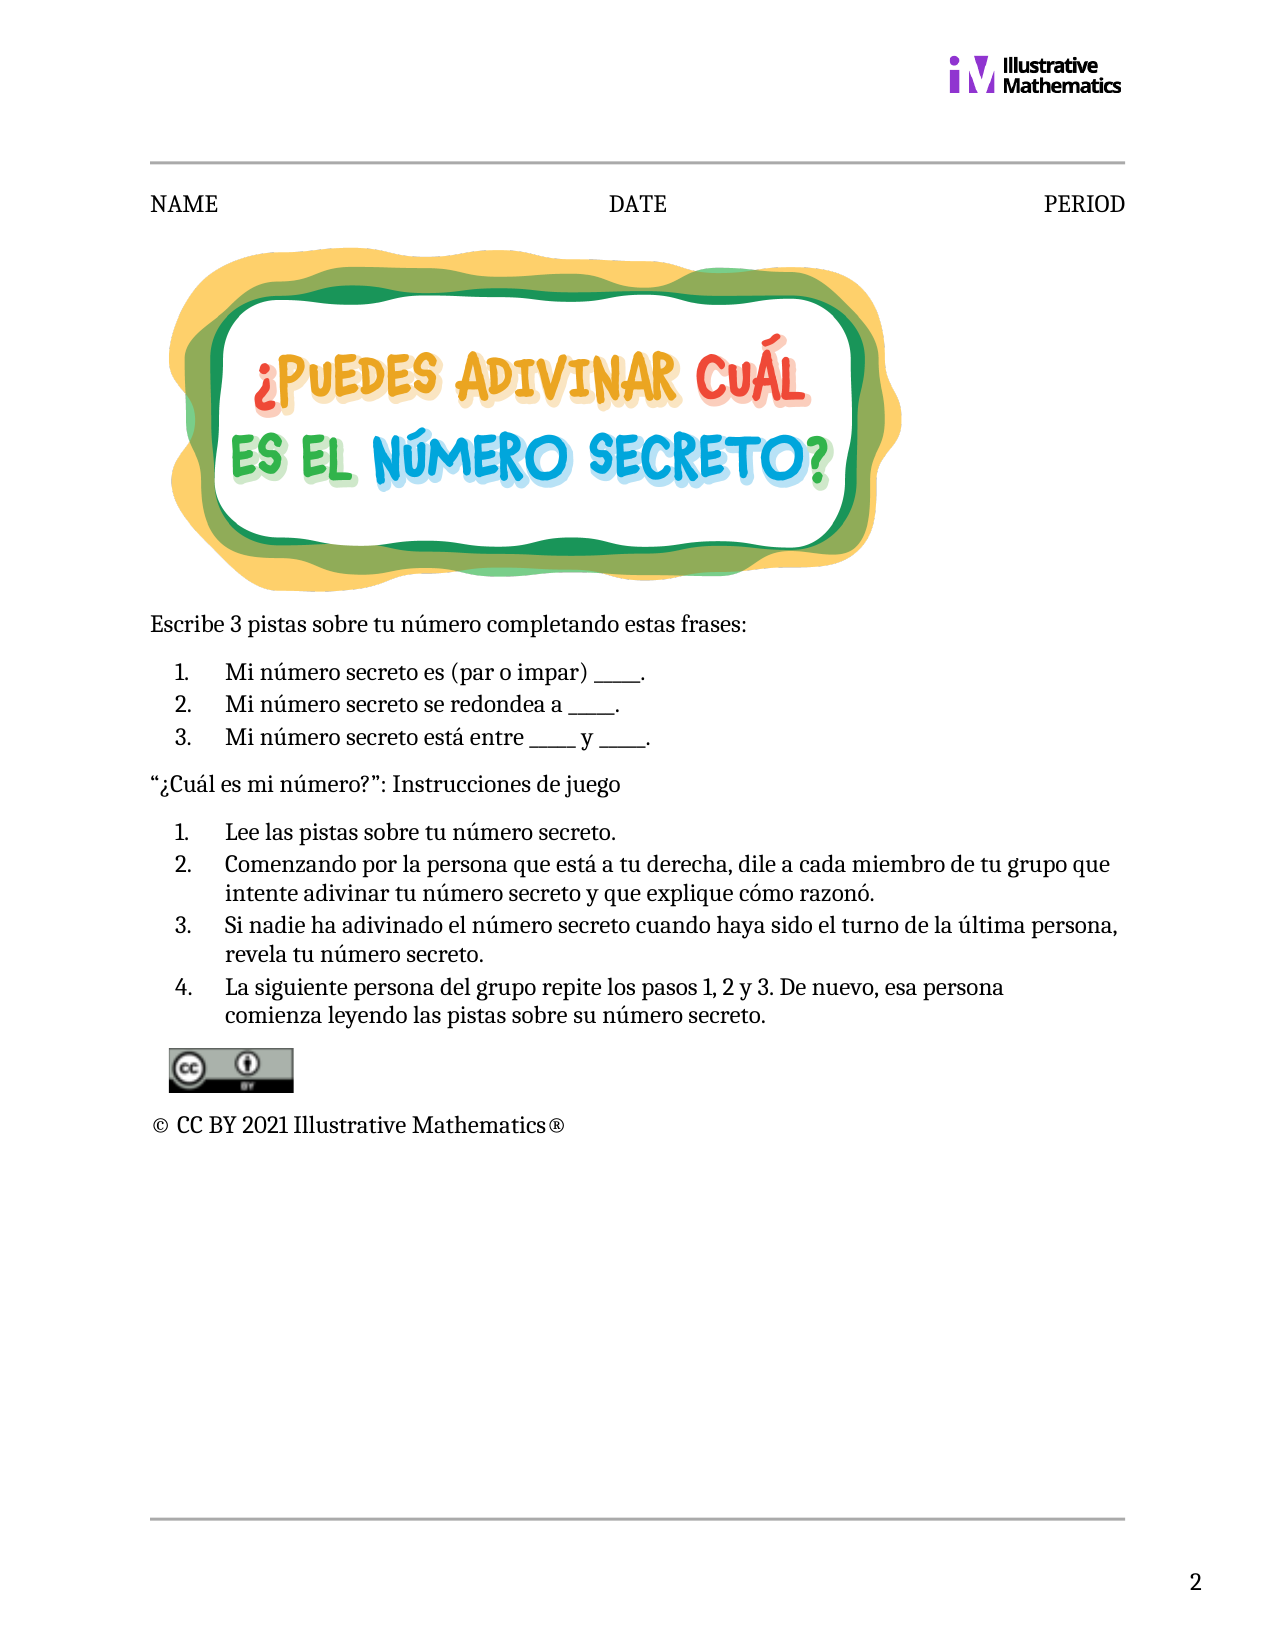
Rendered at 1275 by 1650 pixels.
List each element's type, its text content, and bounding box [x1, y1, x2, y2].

list Mi número secreto es (par o impar) _____. [175, 657, 1125, 686]
text © CC BY 2021 Illustrative Mathematics® [150, 1111, 1125, 1140]
picture [168, 1048, 294, 1093]
list Comenzando por la persona que está a tu derecha, dile a cada miembro de tu grupo que intente adivinar tu número secreto y que explique cómo razonó. [175, 850, 1125, 907]
list Lee las pistas sobre tu número secreto. [175, 817, 1125, 846]
picture [949, 55, 1121, 93]
list Mi número secreto se redondea a _____. [175, 690, 1125, 719]
text “¿Cuál es mi número?”: Instrucciones de juego [150, 770, 1125, 799]
picture [168, 247, 902, 592]
list La siguiente persona del grupo repite los pasos 1, 2 y 3. De nuevo, esa persona comienza leyendo las pistas sobre su número secreto. [175, 972, 1125, 1030]
list Mi número secreto está entre _____ y _____. [175, 722, 1125, 751]
text Escribe 3 pistas sobre tu número completando estas frases: [150, 610, 1125, 639]
list Si nadie ha adivinado el número secreto cuando haya sido el turno de la última persona, revela tu número secreto. [175, 911, 1125, 969]
